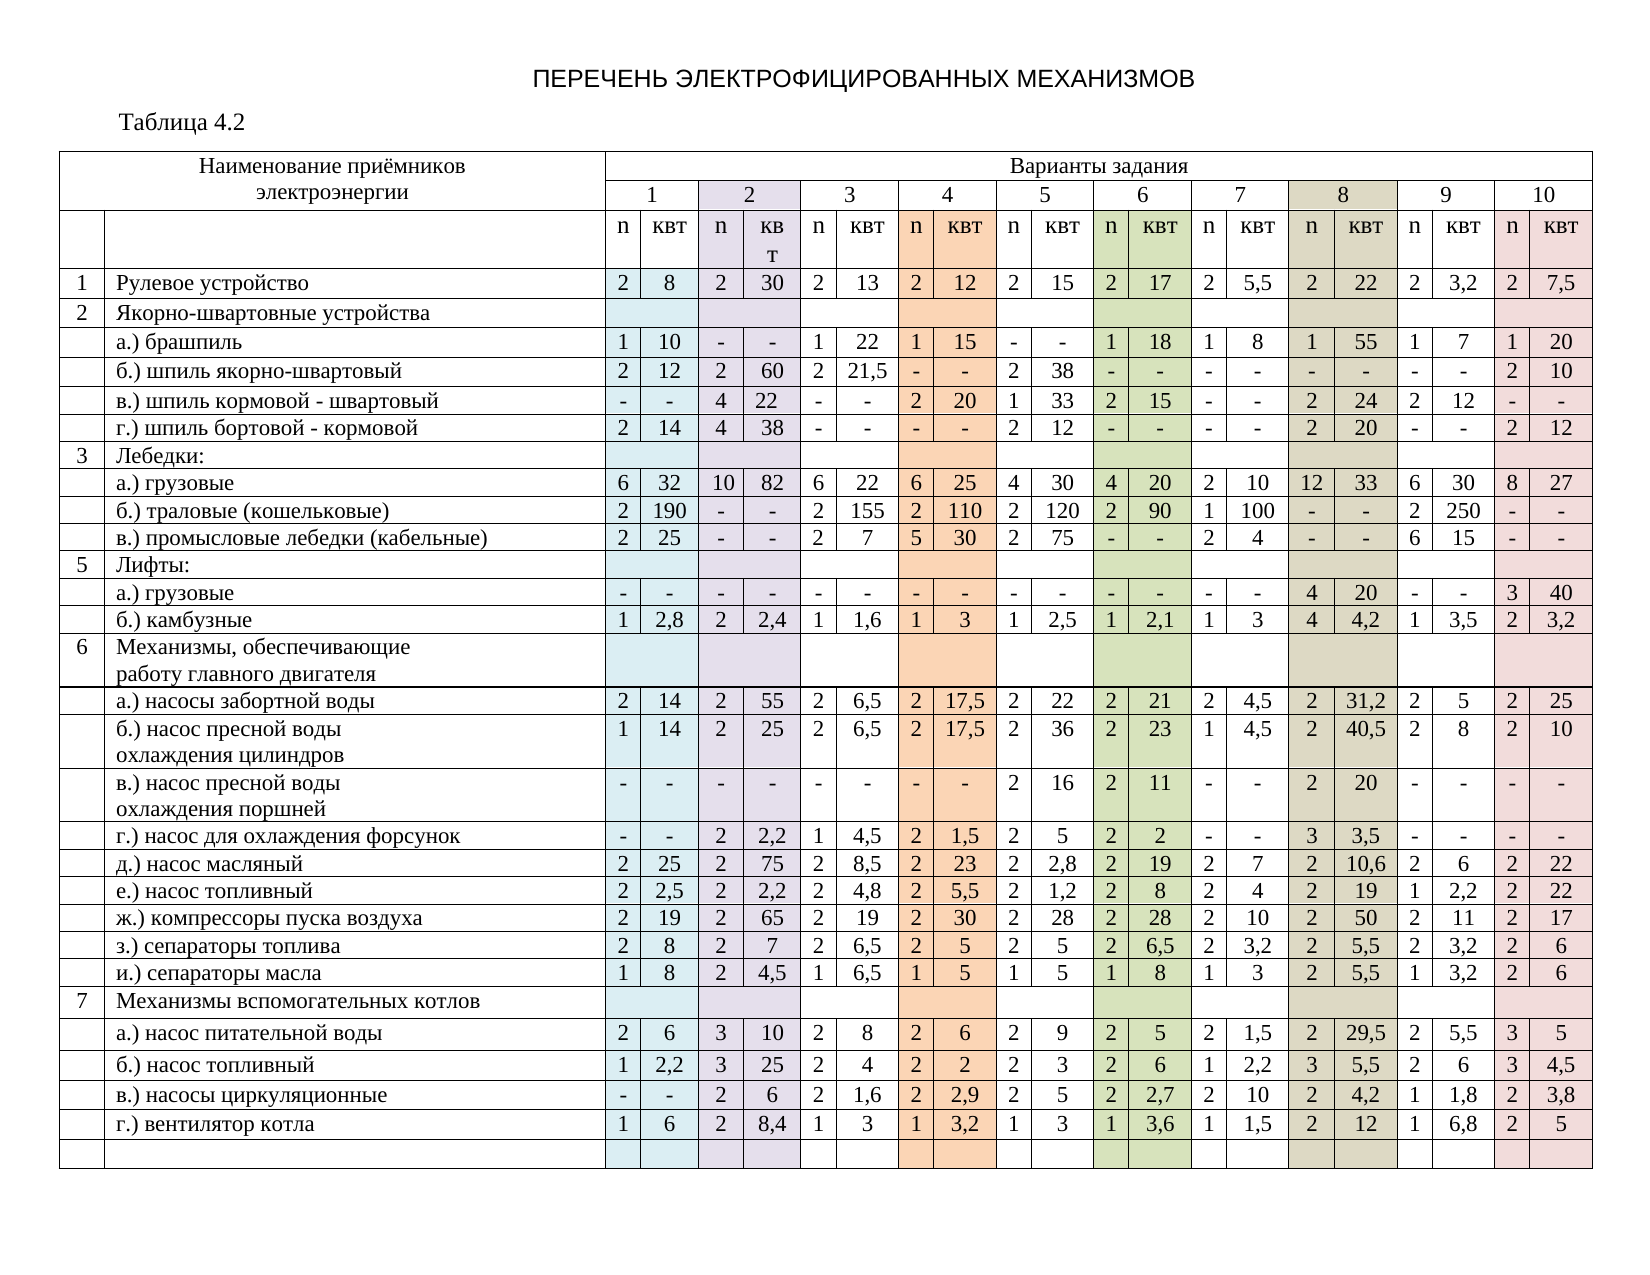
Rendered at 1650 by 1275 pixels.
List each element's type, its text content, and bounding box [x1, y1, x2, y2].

table_cell 5 [1032, 822, 1093, 849]
table_cell [641, 1140, 698, 1168]
table_cell 5 [934, 959, 996, 986]
table_cell [1192, 987, 1288, 1018]
table_cell 2 [801, 358, 836, 386]
table_cell 2 [699, 1110, 743, 1139]
table_cell [1289, 299, 1397, 327]
table_cell 4 [997, 469, 1031, 496]
table_cell - [744, 524, 800, 550]
table_cell 40,5 [1335, 715, 1397, 767]
table_cell 1 [60, 269, 104, 298]
table_cell 2 [934, 1051, 996, 1080]
table_cell n [997, 211, 1031, 268]
table_cell 2 [997, 269, 1031, 298]
table_cell 1 [997, 1110, 1031, 1139]
table_cell 12 [1530, 415, 1592, 441]
table_cell 2 [801, 1051, 836, 1080]
table_cell [1289, 1140, 1334, 1168]
table_cell 3 [1495, 579, 1529, 605]
table_cell [899, 299, 996, 327]
table_cell - [699, 769, 743, 821]
table_cell [1289, 987, 1397, 1018]
table_cell 9 [1032, 1019, 1093, 1050]
table_cell 100 [1227, 497, 1288, 523]
table_cell 2 [699, 688, 743, 714]
table_cell 2 [1289, 715, 1334, 767]
table_cell 4,2 [1335, 1081, 1397, 1109]
table_cell - [1192, 415, 1226, 441]
table_cell 2 [801, 715, 836, 767]
table_cell 3 [837, 1110, 898, 1139]
table_cell 2 [606, 497, 640, 523]
table_cell 24 [1335, 387, 1397, 413]
table_cell 10,6 [1335, 850, 1397, 876]
table_cell n [606, 211, 640, 268]
table_cell - [934, 579, 996, 605]
table_cell 2 [699, 269, 743, 298]
table_cell [60, 358, 104, 386]
table_cell 6,5 [837, 688, 898, 714]
table_cell [1192, 299, 1288, 327]
text Таблица 4.2 [44, 107, 1609, 136]
table_cell 6 [1094, 181, 1191, 209]
table_cell - [934, 358, 996, 386]
table_cell 22 [1530, 877, 1592, 903]
table_cell [1094, 634, 1191, 686]
table_cell - [1289, 497, 1334, 523]
table_cell 2,2 [1433, 877, 1494, 903]
table_cell - [934, 415, 996, 441]
text ПЕРЕЧЕНЬ ЭЛЕКТРОФИЦИРОВАННЫХ МЕХАНИЗМОВ [44, 64, 1609, 93]
table_cell 5 [60, 551, 104, 578]
table_cell [60, 1140, 104, 1168]
table_cell - [1094, 524, 1128, 550]
table_cell 14 [641, 415, 698, 441]
table_cell б.) траловые (кошельковые) [105, 497, 605, 523]
table_cell 7 [1433, 328, 1494, 357]
table_cell - [1192, 579, 1226, 605]
table_cell 2 [606, 688, 640, 714]
table_cell 22 [744, 387, 800, 413]
table_cell 2 [1094, 877, 1128, 903]
table_cell [801, 299, 898, 327]
table_cell 2 [1289, 1110, 1334, 1139]
table_cell 6 [1398, 524, 1432, 550]
table_cell 5 [1032, 932, 1093, 958]
table_cell 10 [1530, 715, 1592, 767]
table_cell 25 [744, 715, 800, 767]
table_cell 7 [1227, 850, 1288, 876]
table_cell 2 [699, 905, 743, 931]
table_cell - [899, 579, 933, 605]
table_cell - [1227, 387, 1288, 413]
table_cell 3,2 [1433, 959, 1494, 986]
table_cell 2 [606, 415, 640, 441]
table_cell [1398, 634, 1494, 686]
table_cell 2 [1192, 1019, 1226, 1050]
table_cell - [1398, 415, 1432, 441]
table_cell 2 [606, 524, 640, 550]
table_cell - [1129, 358, 1191, 386]
table_cell 5 [1129, 1019, 1191, 1050]
table_cell n [801, 211, 836, 268]
table_cell - [744, 497, 800, 523]
table_cell - [699, 497, 743, 523]
table_cell 2 [997, 524, 1031, 550]
table_cell n [1094, 211, 1128, 268]
table_cell - [1495, 387, 1529, 413]
table_cell 23 [934, 850, 996, 876]
table_cell - [699, 524, 743, 550]
table_cell 4 [1289, 579, 1334, 605]
table_cell 8 [837, 1019, 898, 1050]
table_cell [1192, 551, 1288, 578]
table_cell 2 [997, 715, 1031, 767]
table_cell 6,5 [837, 932, 898, 958]
table_cell 3 [1032, 1051, 1093, 1080]
table_cell 6,8 [1433, 1110, 1494, 1139]
table_cell - [1335, 358, 1397, 386]
table_cell 5,5 [1433, 1019, 1494, 1050]
table_cell 4 [699, 415, 743, 441]
table_cell 5,5 [1335, 932, 1397, 958]
table_cell е.) насос топливный [105, 877, 605, 903]
table_cell 1 [801, 606, 836, 633]
table_cell 3,5 [1433, 606, 1494, 633]
table_cell [606, 987, 698, 1018]
table_cell 5,5 [1335, 1051, 1397, 1080]
table_cell 6 [934, 1019, 996, 1050]
table_cell 6 [1129, 1051, 1191, 1080]
table_cell квт [837, 211, 898, 268]
table_cell 75 [744, 850, 800, 876]
table_cell - [1495, 769, 1529, 821]
table_cell 2 [899, 1081, 933, 1109]
table_cell 1 [801, 822, 836, 849]
table_cell 15 [1032, 269, 1093, 298]
table_cell а.) грузовые [105, 579, 605, 605]
table_cell [899, 1140, 933, 1168]
table_cell [60, 1051, 104, 1080]
table_cell [997, 634, 1093, 686]
table_cell [801, 442, 898, 468]
table_cell 4,5 [1530, 1051, 1592, 1080]
table_cell 30 [1032, 469, 1093, 496]
table_cell - [606, 1081, 640, 1109]
table_cell 3 [699, 1019, 743, 1050]
table_cell - [1192, 387, 1226, 413]
table_cell 10 [699, 469, 743, 496]
table_cell - [934, 769, 996, 821]
table_cell 21,5 [837, 358, 898, 386]
table_cell 12 [641, 358, 698, 386]
table_cell 2 [1094, 688, 1128, 714]
table_cell 2 [606, 932, 640, 958]
table_cell 2 [1495, 959, 1529, 986]
table_cell 2 [699, 822, 743, 849]
table_cell 250 [1433, 497, 1494, 523]
table_cell 2 [997, 358, 1031, 386]
table_cell [934, 1140, 996, 1168]
table_cell 6,5 [837, 715, 898, 767]
table_cell [606, 634, 698, 686]
table_cell 1 [606, 606, 640, 633]
table_cell 2 [1398, 387, 1432, 413]
table_cell 6 [1398, 469, 1432, 496]
table_cell а.) насосы забортной воды [105, 688, 605, 714]
table_cell [60, 497, 104, 523]
table_cell 8,5 [837, 850, 898, 876]
table_cell 4 [1289, 606, 1334, 633]
table_cell 2 [1094, 715, 1128, 767]
table_cell 3,6 [1129, 1110, 1191, 1139]
table_cell - [1227, 822, 1288, 849]
table_cell 8 [1227, 328, 1288, 357]
table_cell 2 [1398, 932, 1432, 958]
table_cell 5 [1032, 1081, 1093, 1109]
table_cell 8 [1129, 959, 1191, 986]
table_cell [744, 1140, 800, 1168]
table_cell 16 [1032, 769, 1093, 821]
table_cell 3 [1289, 1051, 1334, 1080]
table_cell [1495, 551, 1592, 578]
table_cell 5 [1433, 688, 1494, 714]
table_cell [801, 551, 898, 578]
table_cell [1335, 1140, 1397, 1168]
table_cell 5 [1530, 1019, 1592, 1050]
table_cell 19 [641, 905, 698, 931]
table_cell 6,5 [837, 959, 898, 986]
table_cell [837, 1140, 898, 1168]
table_cell [606, 1140, 640, 1168]
table_cell 2 [1289, 877, 1334, 903]
table_cell 22 [837, 469, 898, 496]
table_cell 2 [1289, 850, 1334, 876]
table_cell 2 [997, 1081, 1031, 1109]
table_cell б.) насос топливный [105, 1051, 605, 1080]
table_header Варианты задания [606, 152, 1592, 180]
table_cell [60, 877, 104, 903]
table_cell 8,4 [744, 1110, 800, 1139]
table_cell 20 [1335, 415, 1397, 441]
table_cell 14 [641, 715, 698, 767]
table_cell 2 [899, 269, 933, 298]
table_cell 2 [1398, 1051, 1432, 1080]
table_cell 14 [641, 688, 698, 714]
table_cell 1 [1192, 1051, 1226, 1080]
table_cell Рулевое устройство [105, 269, 605, 298]
table_cell Якорно-швартовные устройства [105, 299, 605, 327]
table_cell 2 [1289, 1019, 1334, 1050]
table_cell 2 [1192, 1081, 1226, 1109]
table_cell - [1398, 769, 1432, 821]
table_cell 1 [997, 387, 1031, 413]
table_cell 1 [606, 715, 640, 767]
table_cell 2 [606, 877, 640, 903]
table_cell 22 [837, 328, 898, 357]
table_cell 2 [997, 1051, 1031, 1080]
table_cell - [606, 387, 640, 413]
table_cell [699, 987, 800, 1018]
table_cell 1,6 [837, 1081, 898, 1109]
table_cell 25 [744, 1051, 800, 1080]
table_cell 1,6 [837, 606, 898, 633]
table_cell n [1495, 211, 1529, 268]
table_cell [1495, 1140, 1529, 1168]
table_cell 2 [899, 850, 933, 876]
table_cell 28 [1129, 905, 1191, 931]
table_cell б.) насос пресной воды охлаждения цилиндров [105, 715, 605, 767]
table_cell 6 [641, 1019, 698, 1050]
table_cell 1,5 [934, 822, 996, 849]
table_cell - [1192, 822, 1226, 849]
table_cell 30 [934, 905, 996, 931]
table_cell 3 [1032, 1110, 1093, 1139]
table_cell 2 [699, 850, 743, 876]
table_cell [801, 634, 898, 686]
table_cell 12 [934, 269, 996, 298]
table_cell 4 [699, 387, 743, 413]
table_cell 4 [1094, 469, 1128, 496]
table_cell 17,5 [934, 715, 996, 767]
table_cell [1094, 442, 1191, 468]
table_cell 2 [899, 1019, 933, 1050]
table_cell 1 [606, 181, 698, 209]
table_cell - [1495, 497, 1529, 523]
table_cell 2 [1289, 688, 1334, 714]
table_cell 1 [1094, 328, 1128, 357]
table_cell - [1530, 497, 1592, 523]
table_cell 2 [801, 932, 836, 958]
table_cell [1495, 299, 1592, 327]
table_cell и.) сепараторы масла [105, 959, 605, 986]
table_cell 17 [1530, 905, 1592, 931]
table_cell 2 [1495, 932, 1529, 958]
table_cell [60, 211, 104, 268]
table_cell 3 [1227, 959, 1288, 986]
table_cell [699, 551, 800, 578]
table_cell 8 [641, 269, 698, 298]
table_cell 2,2 [744, 877, 800, 903]
table_cell 2 [1192, 469, 1226, 496]
table_cell 2 [1398, 688, 1432, 714]
table_cell 12 [1335, 1110, 1397, 1139]
table_cell [1094, 1140, 1128, 1168]
table_cell 1 [997, 959, 1031, 986]
table_cell [60, 959, 104, 986]
table_cell - [1335, 497, 1397, 523]
table_cell 2 [699, 358, 743, 386]
table_cell 1 [1094, 959, 1128, 986]
table_cell 1 [1398, 959, 1432, 986]
table_cell 3 [60, 442, 104, 468]
table_cell [1398, 299, 1494, 327]
table_cell 2 [899, 688, 933, 714]
table_cell 25 [641, 524, 698, 550]
table_cell квт [641, 211, 698, 268]
table_cell 1,2 [1032, 877, 1093, 903]
table_cell 1 [1398, 1110, 1432, 1139]
table_cell 8 [1433, 715, 1494, 767]
table_cell - [1495, 822, 1529, 849]
table_cell квт [1227, 211, 1288, 268]
table_cell 4,2 [1335, 606, 1397, 633]
table_cell 8 [641, 959, 698, 986]
table_cell в.) шпиль кормовой - швартовый [105, 387, 605, 413]
table_cell [699, 299, 800, 327]
table_cell 13 [837, 269, 898, 298]
table_cell 23 [1129, 715, 1191, 767]
table_cell 190 [641, 497, 698, 523]
table_cell 2 [1289, 932, 1334, 958]
table_cell 2 [1192, 877, 1226, 903]
table_cell 2,8 [1032, 850, 1093, 876]
table_cell 2 [1495, 877, 1529, 903]
table_cell 22 [1530, 850, 1592, 876]
table_cell 2 [801, 850, 836, 876]
table_cell [699, 442, 800, 468]
table_cell 2 [699, 606, 743, 633]
table_cell [1495, 987, 1592, 1018]
table_cell - [1433, 579, 1494, 605]
table_cell 1 [1495, 328, 1529, 357]
table_cell а.) насос питательной воды [105, 1019, 605, 1050]
table_cell - [899, 358, 933, 386]
table_cell 5,5 [934, 877, 996, 903]
table_cell 2 [1398, 497, 1432, 523]
table_cell в.) промысловые лебедки (кабельные) [105, 524, 605, 550]
table_cell - [1094, 415, 1128, 441]
table_cell г.) вентилятор котла [105, 1110, 605, 1139]
table_cell - [641, 1081, 698, 1109]
table_cell [60, 822, 104, 849]
table_cell 3,2 [1530, 606, 1592, 633]
table_cell - [1530, 822, 1592, 849]
table_cell 10 [1227, 469, 1288, 496]
table_cell - [1227, 769, 1288, 821]
table_cell 12 [1289, 469, 1334, 496]
table_cell - [1495, 524, 1529, 550]
table_cell [1094, 987, 1191, 1018]
table_cell 1 [1398, 1081, 1432, 1109]
table_cell 33 [1032, 387, 1093, 413]
table_cell 2 [997, 822, 1031, 849]
table_cell [1094, 551, 1191, 578]
table_cell 2,9 [934, 1081, 996, 1109]
table_cell - [801, 769, 836, 821]
table_cell 82 [744, 469, 800, 496]
table_cell з.) сепараторы топлива [105, 932, 605, 958]
table_cell 8 [1129, 877, 1191, 903]
table_cell - [801, 579, 836, 605]
table_cell 1,8 [1433, 1081, 1494, 1109]
table_cell 2 [606, 905, 640, 931]
table_cell 19 [837, 905, 898, 931]
table_cell [60, 715, 104, 767]
table_cell 3,2 [934, 1110, 996, 1139]
table_cell 2 [1398, 850, 1432, 876]
table_cell 2 [801, 905, 836, 931]
table_cell 11 [1433, 905, 1494, 931]
table_cell 6 [1530, 932, 1592, 958]
table_cell 6 [1530, 959, 1592, 986]
table_cell 7 [837, 524, 898, 550]
table_cell - [1129, 415, 1191, 441]
table_cell [60, 905, 104, 931]
table_cell - [801, 415, 836, 441]
table_cell в.) насосы циркуляционные [105, 1081, 605, 1109]
table_cell 7 [60, 987, 104, 1018]
table_cell 5 [1032, 959, 1093, 986]
table_cell 2 [899, 497, 933, 523]
table_cell 2 [1094, 1051, 1128, 1080]
table_cell 55 [1335, 328, 1397, 357]
table_cell 2,7 [1129, 1081, 1191, 1109]
table_cell 1 [1192, 715, 1226, 767]
table_cell а.) грузовые [105, 469, 605, 496]
table_cell 4,5 [1227, 715, 1288, 767]
table_cell 32 [641, 469, 698, 496]
table_cell - [1289, 358, 1334, 386]
table_cell [60, 688, 104, 714]
table_cell - [1530, 387, 1592, 413]
table_cell 3 [1495, 1051, 1529, 1080]
table_cell 2 [997, 769, 1031, 821]
table_cell [1398, 987, 1494, 1018]
table_cell 40 [1530, 579, 1592, 605]
table_cell - [837, 579, 898, 605]
table_cell 2 [1094, 497, 1128, 523]
table_cell 20 [1129, 469, 1191, 496]
table_cell 2 [1094, 822, 1128, 849]
table_cell - [1530, 769, 1592, 821]
table_cell [899, 634, 996, 686]
table_cell - [1335, 524, 1397, 550]
table_cell [997, 987, 1093, 1018]
table_cell - [801, 387, 836, 413]
table_cell [60, 606, 104, 633]
table_cell 2,2 [744, 822, 800, 849]
table_cell 120 [1032, 497, 1093, 523]
table_cell - [1433, 769, 1494, 821]
table_cell 2 [801, 1081, 836, 1109]
table_cell 30 [934, 524, 996, 550]
table_cell 2 [699, 181, 800, 209]
table_cell 38 [744, 415, 800, 441]
table_cell [899, 551, 996, 578]
table_cell - [1032, 328, 1093, 357]
table_cell 3 [801, 181, 898, 209]
table_cell 2 [606, 358, 640, 386]
table_cell - [1398, 358, 1432, 386]
table_cell 2 [1094, 387, 1128, 413]
table_cell [1094, 299, 1191, 327]
table_cell 5,5 [1227, 269, 1288, 298]
table_cell 33 [1335, 469, 1397, 496]
table_header Наименование приёмников электроэнергии [60, 152, 605, 209]
table_cell 2 [997, 877, 1031, 903]
table_cell 2 [1289, 415, 1334, 441]
table_cell 2 [1495, 358, 1529, 386]
table_cell 4 [837, 1051, 898, 1080]
table_cell 6 [744, 1081, 800, 1109]
table_cell квт [1032, 211, 1093, 268]
table_cell 6 [899, 469, 933, 496]
table_cell б.) камбузные [105, 606, 605, 633]
table_cell 2 [997, 905, 1031, 931]
table_cell 1 [899, 328, 933, 357]
table_cell 2 [801, 877, 836, 903]
table_cell 4,5 [837, 822, 898, 849]
table_cell 3 [1289, 822, 1334, 849]
table_cell - [837, 769, 898, 821]
table_cell [60, 387, 104, 413]
table_cell [997, 1140, 1031, 1168]
table_cell 2,1 [1129, 606, 1191, 633]
table_cell 6 [1433, 850, 1494, 876]
table_cell - [1433, 358, 1494, 386]
table_cell 28 [1032, 905, 1093, 931]
table_cell - [1227, 358, 1288, 386]
table_cell 2 [997, 1019, 1031, 1050]
table_cell Лифты: [105, 551, 605, 578]
table_cell 4 [899, 181, 996, 209]
table_cell - [1192, 769, 1226, 821]
table_cell квт [1129, 211, 1191, 268]
table_cell [1530, 1140, 1592, 1168]
table_cell 2 [1289, 905, 1334, 931]
table_cell [60, 850, 104, 876]
table_cell 6 [60, 634, 104, 686]
table_cell 2 [699, 715, 743, 767]
table_cell [60, 1110, 104, 1139]
table_cell 5,5 [1335, 959, 1397, 986]
table_cell 3,2 [1433, 269, 1494, 298]
table_cell - [837, 387, 898, 413]
table_cell 5 [934, 932, 996, 958]
table_cell - [899, 769, 933, 821]
table_cell 1 [1398, 328, 1432, 357]
table_cell 2 [1289, 959, 1334, 986]
table_cell 2 [1289, 387, 1334, 413]
table_cell - [997, 328, 1031, 357]
table_cell 2 [699, 932, 743, 958]
table_cell - [1398, 579, 1432, 605]
table_cell 2 [1495, 688, 1529, 714]
table_cell 30 [1433, 469, 1494, 496]
table_cell 2 [997, 415, 1031, 441]
table_cell [1192, 634, 1288, 686]
table_cell [801, 1140, 836, 1168]
table_cell 2 [1495, 905, 1529, 931]
table_cell 1 [606, 1051, 640, 1080]
table_cell [1289, 551, 1397, 578]
table_cell [899, 442, 996, 468]
table_cell [60, 769, 104, 821]
table_cell ж.) компрессоры пуска воздуха [105, 905, 605, 931]
table_cell 11 [1129, 769, 1191, 821]
table_cell n [1289, 211, 1334, 268]
table_cell 20 [1530, 328, 1592, 357]
table_cell [1495, 442, 1592, 468]
table_cell [60, 1081, 104, 1109]
table_cell 6,5 [1129, 932, 1191, 958]
table_cell 2 [1094, 269, 1128, 298]
table_cell 1 [606, 959, 640, 986]
table_cell квт [1433, 211, 1494, 268]
table_cell 29,5 [1335, 1019, 1397, 1050]
table_cell n [1192, 211, 1226, 268]
table_cell - [1129, 579, 1191, 605]
table_cell - [1530, 524, 1592, 550]
table_cell 2 [1094, 850, 1128, 876]
table_cell 2,8 [641, 606, 698, 633]
table_cell - [899, 415, 933, 441]
table_cell - [837, 415, 898, 441]
table_cell - [1289, 524, 1334, 550]
table_cell 1 [1398, 877, 1432, 903]
table_cell - [744, 769, 800, 821]
table_cell 2 [606, 850, 640, 876]
table_cell 3 [1495, 1019, 1529, 1050]
table_cell 10 [1227, 1081, 1288, 1109]
table_cell [60, 932, 104, 958]
table_cell 2 [1129, 822, 1191, 849]
table_cell 2 [801, 269, 836, 298]
table_cell 20 [1335, 579, 1397, 605]
table_cell 2,2 [641, 1051, 698, 1080]
table_cell - [1398, 822, 1432, 849]
table_cell [105, 211, 605, 268]
table_cell 2,2 [1227, 1051, 1288, 1080]
table_cell [1495, 634, 1592, 686]
table_cell 8 [1495, 469, 1529, 496]
table_cell Механизмы вспомогательных котлов [105, 987, 605, 1018]
table_cell 9 [1398, 181, 1494, 209]
table_cell [1398, 442, 1494, 468]
table_cell [899, 987, 996, 1018]
table_cell - [1094, 579, 1128, 605]
table_cell [606, 299, 698, 327]
table_cell 2 [699, 1081, 743, 1109]
table_cell 2 [606, 269, 640, 298]
table_cell 2 [1192, 850, 1226, 876]
table_cell 36 [1032, 715, 1093, 767]
table_cell 2 [801, 688, 836, 714]
table_cell квт [934, 211, 996, 268]
table_cell 2,4 [744, 606, 800, 633]
table_cell 1 [1192, 497, 1226, 523]
table_cell 4 [1227, 877, 1288, 903]
table_cell [60, 579, 104, 605]
table_cell 2 [1398, 269, 1432, 298]
table_cell [1433, 1140, 1494, 1168]
table_cell 2 [997, 932, 1031, 958]
table_cell 4,5 [744, 959, 800, 986]
table_cell г.) насос для охлаждения форсунок [105, 822, 605, 849]
table_cell 3,5 [1335, 822, 1397, 849]
table_cell 2 [1094, 769, 1128, 821]
table_cell 10 [1227, 905, 1288, 931]
table_cell [60, 469, 104, 496]
table_cell 1 [1398, 606, 1432, 633]
table_cell [60, 1019, 104, 1050]
table_cell 7 [744, 932, 800, 958]
table_cell - [744, 328, 800, 357]
table_cell - [744, 579, 800, 605]
table_cell 6 [801, 469, 836, 496]
table_cell 3,8 [1530, 1081, 1592, 1109]
table_cell 15 [1433, 524, 1494, 550]
table_cell [699, 1140, 743, 1168]
table_cell 3,2 [1227, 932, 1288, 958]
table_cell - [606, 822, 640, 849]
table_cell 31,2 [1335, 688, 1397, 714]
table_cell квт [1530, 211, 1592, 268]
table_cell 8 [641, 932, 698, 958]
table_cell - [641, 769, 698, 821]
table_cell 2 [899, 387, 933, 413]
table_cell 1 [997, 606, 1031, 633]
table_cell а.) брашпиль [105, 328, 605, 357]
table_cell 5 [997, 181, 1093, 209]
table_cell 2 [801, 524, 836, 550]
table_cell - [1192, 358, 1226, 386]
table_cell 1 [1289, 328, 1334, 357]
table_cell 4,8 [837, 877, 898, 903]
table_cell г.) шпиль бортовой - кормовой [105, 415, 605, 441]
table_cell 4 [1227, 524, 1288, 550]
table_cell 2 [699, 959, 743, 986]
table_cell 2 [1192, 688, 1226, 714]
table_cell 2,5 [1032, 606, 1093, 633]
table_cell 2 [1094, 905, 1128, 931]
table_cell 2 [899, 1051, 933, 1080]
table_cell 2 [801, 1019, 836, 1050]
table_cell 90 [1129, 497, 1191, 523]
table_cell 6 [641, 1110, 698, 1139]
table_cell 2 [1094, 932, 1128, 958]
table_cell n [899, 211, 933, 268]
table_cell [1129, 1140, 1191, 1168]
table_cell 1 [606, 1110, 640, 1139]
table_cell 1,5 [1227, 1019, 1288, 1050]
table_cell 2 [1495, 1081, 1529, 1109]
table_cell [60, 328, 104, 357]
table_cell 2 [899, 877, 933, 903]
table_cell - [997, 579, 1031, 605]
table_cell 2 [1289, 1081, 1334, 1109]
table_cell 3,2 [1433, 932, 1494, 958]
table_cell 1 [1192, 959, 1226, 986]
table_cell 17 [1129, 269, 1191, 298]
table_cell - [641, 822, 698, 849]
table_cell 2 [1398, 905, 1432, 931]
table_cell 20 [1335, 769, 1397, 821]
table_cell 2 [1192, 524, 1226, 550]
table_cell [997, 442, 1093, 468]
table_cell 2 [899, 822, 933, 849]
table_cell 2 [899, 715, 933, 767]
table_cell 2 [997, 497, 1031, 523]
table_cell - [699, 579, 743, 605]
table_cell 1 [1192, 328, 1226, 357]
table_cell 2,5 [641, 877, 698, 903]
table_cell 2 [1094, 1081, 1128, 1109]
table_cell - [641, 579, 698, 605]
table_cell квт [1335, 211, 1397, 268]
table_cell 6 [606, 469, 640, 496]
table_cell [1227, 1140, 1288, 1168]
table_cell [60, 415, 104, 441]
table_cell 7 [1192, 181, 1288, 209]
table_cell 1 [899, 606, 933, 633]
table_cell 2 [1495, 269, 1529, 298]
table_cell [997, 299, 1093, 327]
table_cell 15 [1129, 387, 1191, 413]
table_cell [1032, 1140, 1093, 1168]
table_cell 2 [1289, 769, 1334, 821]
table_cell n [699, 211, 743, 268]
table_cell 1 [899, 959, 933, 986]
table_cell 8 [1289, 181, 1397, 209]
table_cell 3 [1227, 606, 1288, 633]
table_cell б.) шпиль якорно-швартовый [105, 358, 605, 386]
table_cell 3 [934, 606, 996, 633]
table_cell 10 [1495, 181, 1592, 209]
table_cell 1 [801, 959, 836, 986]
table_cell [1398, 551, 1494, 578]
table_cell 30 [744, 269, 800, 298]
table_cell 1 [1192, 606, 1226, 633]
table_cell 2 [1192, 932, 1226, 958]
table_cell 5 [899, 524, 933, 550]
table_cell 38 [1032, 358, 1093, 386]
table_cell 1 [801, 1110, 836, 1139]
table_cell 2 [606, 1019, 640, 1050]
table_cell - [1227, 415, 1288, 441]
table_cell 17,5 [934, 688, 996, 714]
table_cell [1192, 1140, 1226, 1168]
table_cell 1 [801, 328, 836, 357]
table_cell квт [744, 211, 800, 268]
table_cell - [1433, 415, 1494, 441]
table_cell [699, 634, 800, 686]
table_cell [606, 442, 698, 468]
table_cell 2 [801, 497, 836, 523]
table_cell - [699, 328, 743, 357]
table_cell 2 [1192, 905, 1226, 931]
table_cell 10 [744, 1019, 800, 1050]
table_cell 110 [934, 497, 996, 523]
table_cell 2 [997, 850, 1031, 876]
table_cell 1 [1192, 1110, 1226, 1139]
table_cell 25 [934, 469, 996, 496]
table_cell 2 [899, 932, 933, 958]
table_cell 2 [60, 299, 104, 327]
table_cell д.) насос масляный [105, 850, 605, 876]
table_cell [1192, 442, 1288, 468]
table_cell 12 [1032, 415, 1093, 441]
table_cell 12 [1433, 387, 1494, 413]
table_cell 2 [899, 905, 933, 931]
table_cell 1 [1094, 1110, 1128, 1139]
table_cell 25 [641, 850, 698, 876]
table_cell 2 [699, 877, 743, 903]
table_cell 21 [1129, 688, 1191, 714]
table_cell - [1129, 524, 1191, 550]
table_cell [1398, 1140, 1432, 1168]
table_cell 19 [1129, 850, 1191, 876]
table_cell - [641, 387, 698, 413]
table_cell 2 [1289, 269, 1334, 298]
table_cell [1289, 634, 1397, 686]
table_cell 3 [699, 1051, 743, 1080]
table_cell 2 [1398, 715, 1432, 767]
table_cell [1289, 442, 1397, 468]
table_cell - [1227, 579, 1288, 605]
table_cell 2 [1398, 1019, 1432, 1050]
table_cell 2 [1495, 606, 1529, 633]
table_cell 4,5 [1227, 688, 1288, 714]
table_cell 2 [1495, 1110, 1529, 1139]
table_cell [105, 1140, 605, 1168]
table_cell - [1032, 579, 1093, 605]
table_cell 2 [1495, 715, 1529, 767]
table_cell - [606, 579, 640, 605]
table_cell 27 [1530, 469, 1592, 496]
table_cell 75 [1032, 524, 1093, 550]
table_cell 5 [1530, 1110, 1592, 1139]
table_cell 50 [1335, 905, 1397, 931]
table_cell 60 [744, 358, 800, 386]
table_cell - [606, 769, 640, 821]
table_cell 10 [1530, 358, 1592, 386]
table_cell Лебедки: [105, 442, 605, 468]
table_cell 2 [1094, 1019, 1128, 1050]
table_cell [60, 524, 104, 550]
table_cell 1 [899, 1110, 933, 1139]
table_cell 15 [934, 328, 996, 357]
table_cell 2 [1495, 415, 1529, 441]
table_cell - [1433, 822, 1494, 849]
table_cell 2 [1192, 269, 1226, 298]
table_cell 1,5 [1227, 1110, 1288, 1139]
table_cell 25 [1530, 688, 1592, 714]
table_cell 20 [934, 387, 996, 413]
table_cell 18 [1129, 328, 1191, 357]
table_cell 22 [1032, 688, 1093, 714]
table_cell [606, 551, 698, 578]
table_cell Механизмы, обеспечивающие работу главного двигателя [105, 634, 605, 686]
table_cell 1 [1094, 606, 1128, 633]
table_cell n [1398, 211, 1432, 268]
table_cell 6 [1433, 1051, 1494, 1080]
table_cell 55 [744, 688, 800, 714]
table_cell 10 [641, 328, 698, 357]
table_cell - [1094, 358, 1128, 386]
table_cell 22 [1335, 269, 1397, 298]
table_cell 2 [997, 688, 1031, 714]
table_cell 7,5 [1530, 269, 1592, 298]
table_cell [997, 551, 1093, 578]
table_cell 1 [606, 328, 640, 357]
table_cell [801, 987, 898, 1018]
table_cell 2 [1495, 850, 1529, 876]
table_cell в.) насос пресной воды охлаждения поршней [105, 769, 605, 821]
table_cell 155 [837, 497, 898, 523]
table_cell 65 [744, 905, 800, 931]
table_cell 19 [1335, 877, 1397, 903]
